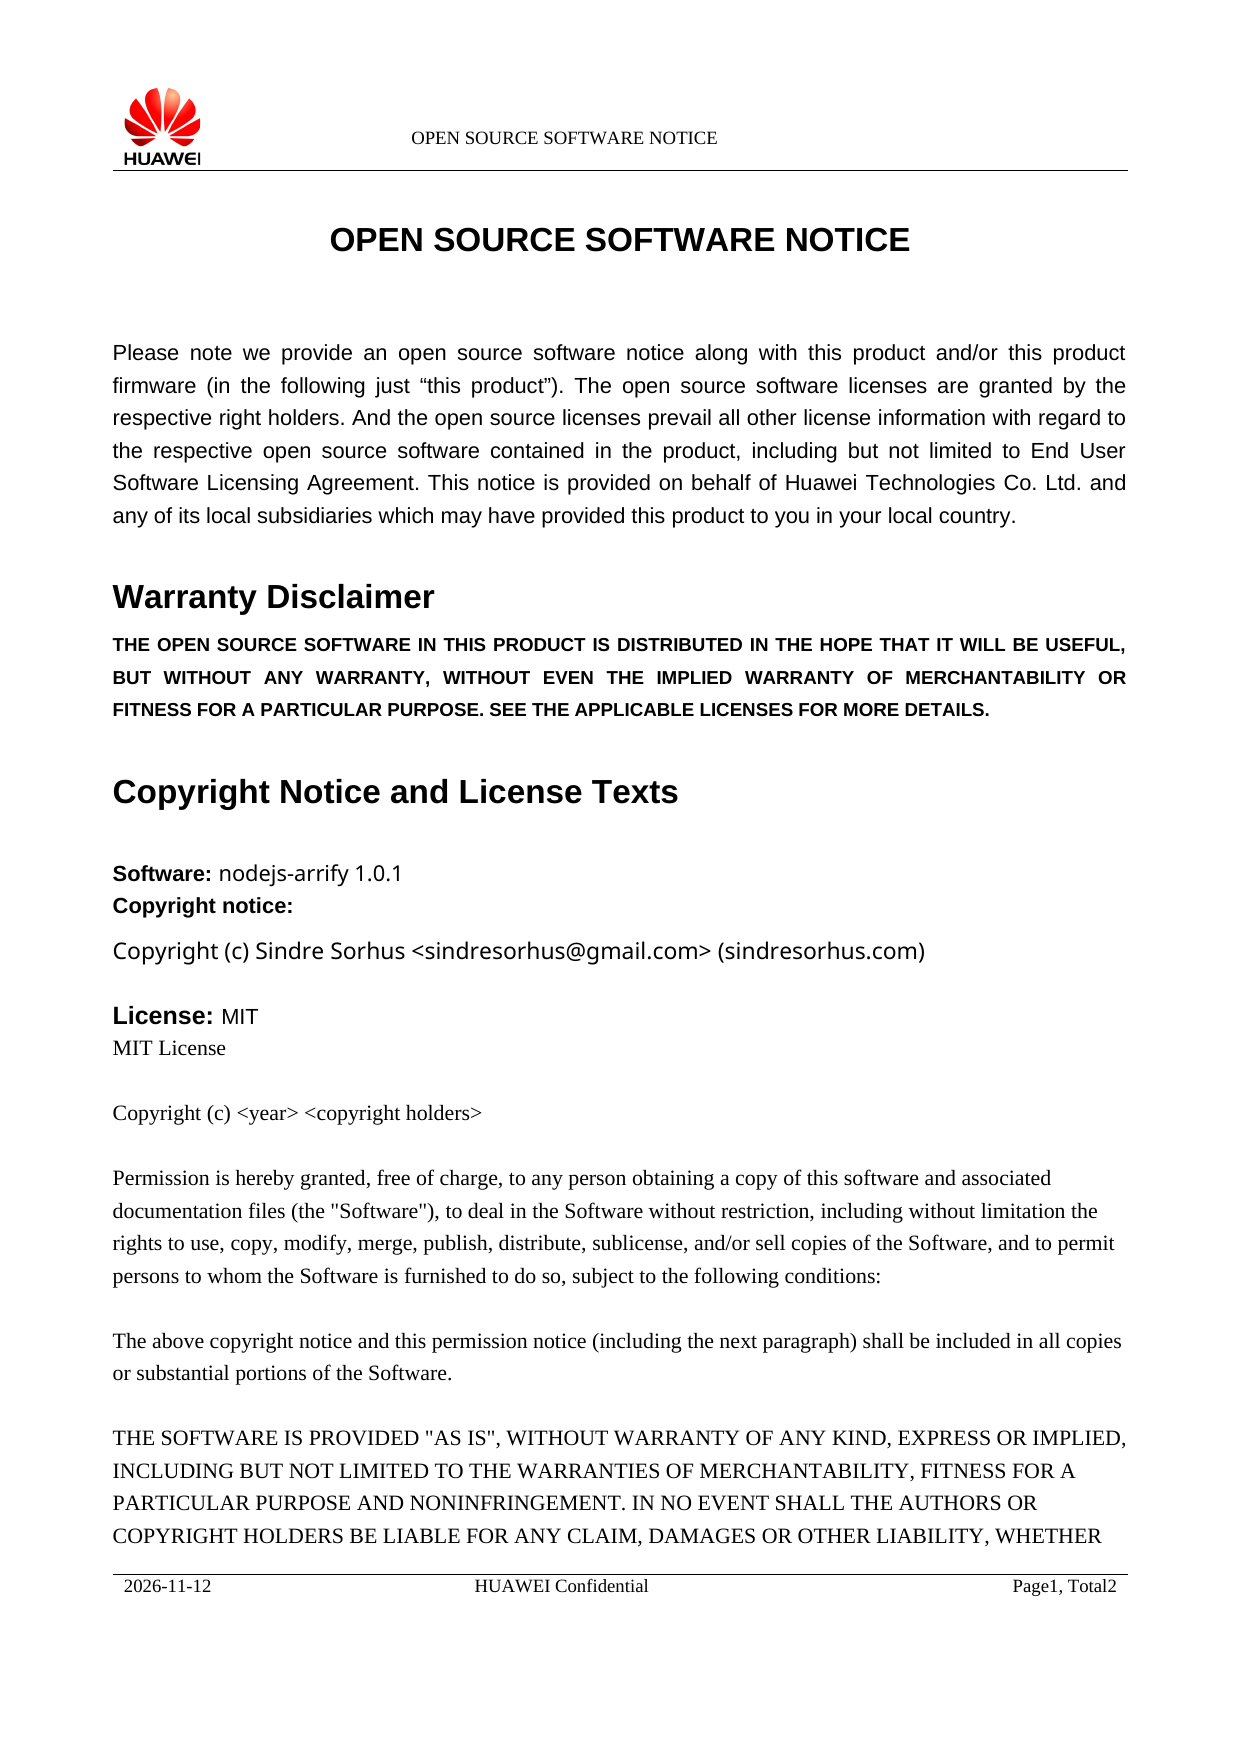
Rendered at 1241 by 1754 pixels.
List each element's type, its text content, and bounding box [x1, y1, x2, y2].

text Please note we provide an open source software notice along with this product and/or this product firmware (in the following just “this product”). The open source software licenses are granted by the respective right holders. And the open source licenses prevail all other license information with regard to the respective open source software contained in the product, including but not limited to End User Software Licensing Agreement. This notice is provided on behalf of Huawei Technologies Co. Ltd. and any of its local subsidiaries which may have provided this product to you in your local country. [112, 336, 1128, 531]
text OPEN SOURCE SOFTWARE NOTICE [112, 206, 1128, 271]
text Copyright (c) Sindre Sorhus <sindresorhus@gmail.com> (sindresorhus.com) [112, 934, 1128, 999]
text Copyright notice: [112, 889, 1128, 921]
text The open source software in this product is distributed in the hope that it will be useful, but WITHOUT ANY WARRANTY, without even the implied warranty of MERCHANTABILITY or FITNESS FOR A PARTICULAR PURPOSE. See the applicable licenses for more details. [112, 629, 1128, 726]
title Software: nodejs-arrify 1.0.1 [112, 856, 1128, 889]
text License: MIT [112, 999, 1128, 1031]
text Copyright Notice and License Texts [112, 759, 1128, 824]
text Warranty Disclaimer [112, 564, 1128, 629]
picture [124, 88, 201, 165]
